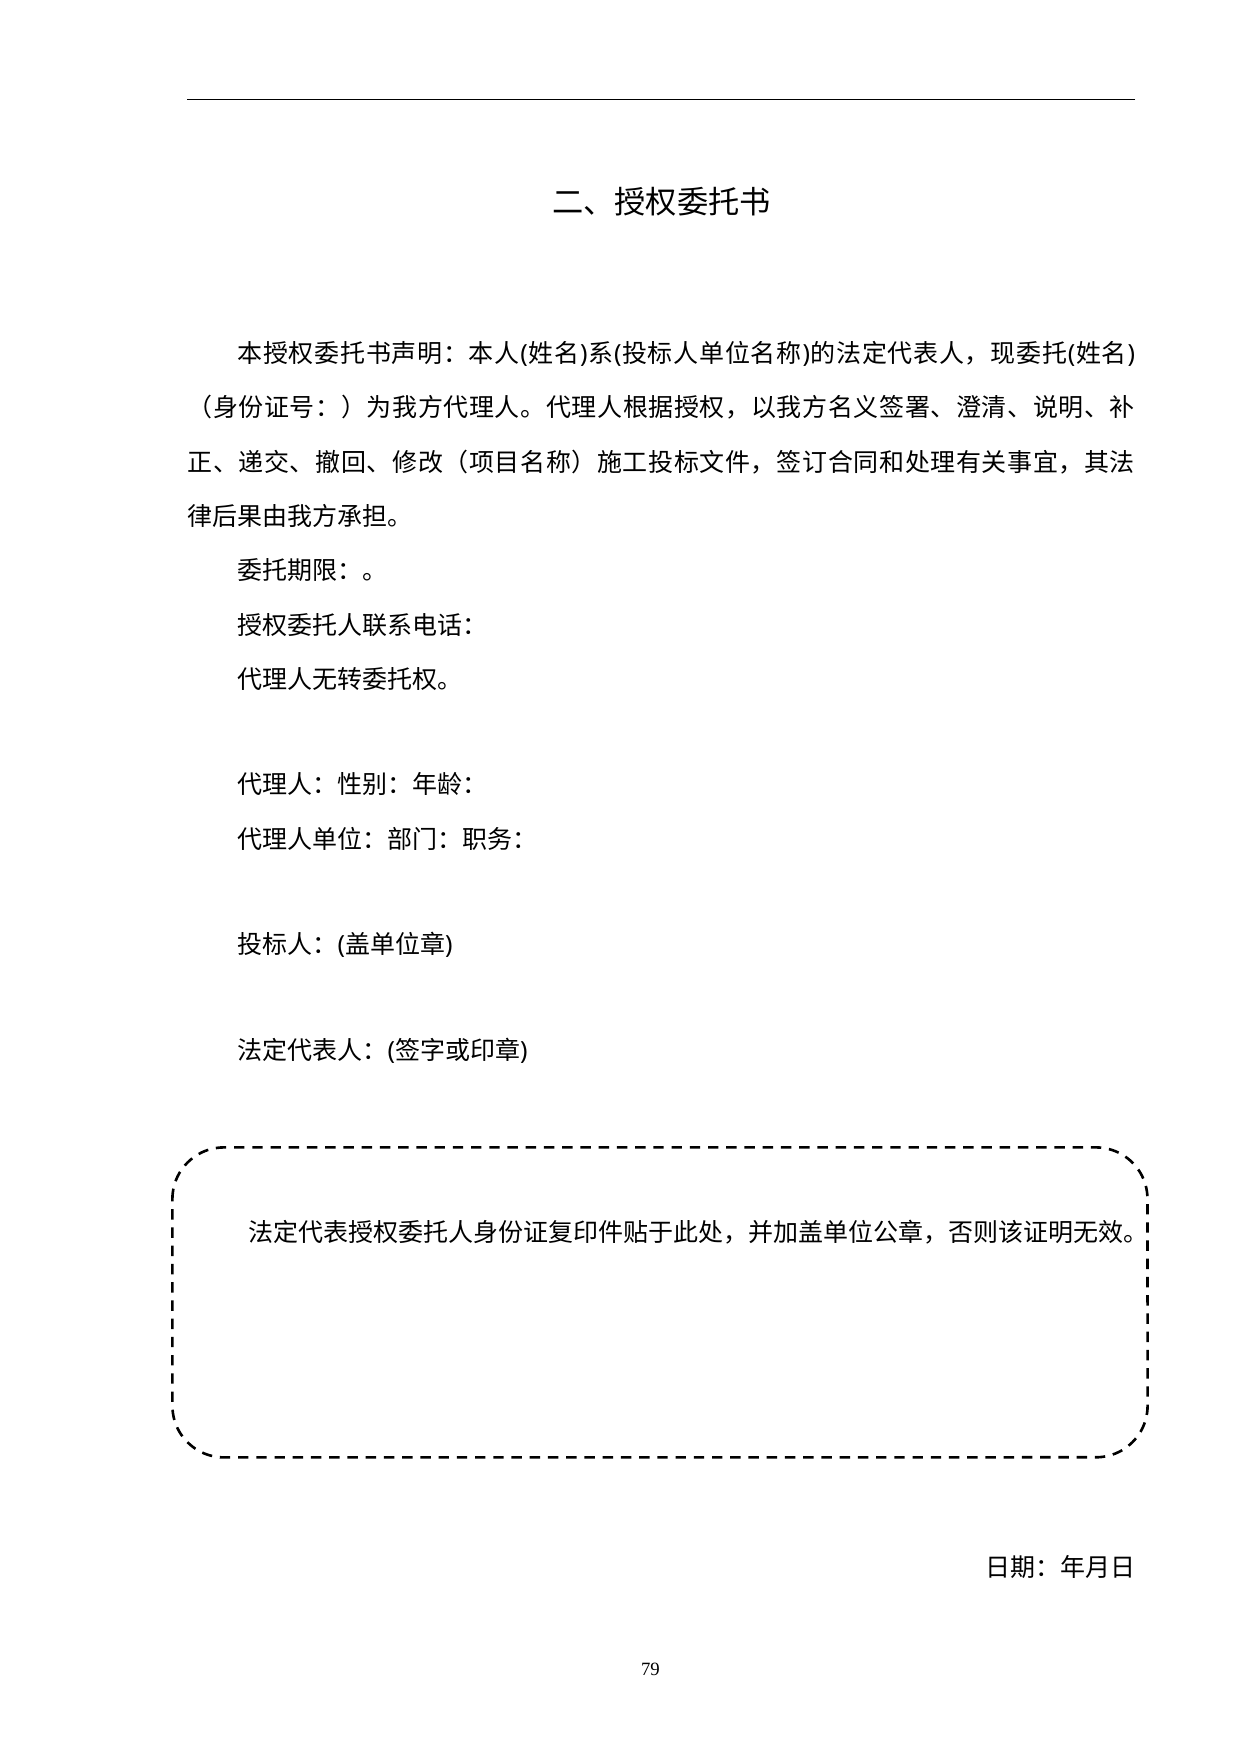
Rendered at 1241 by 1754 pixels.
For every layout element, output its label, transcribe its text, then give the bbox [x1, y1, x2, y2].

text 法定代表授权委托人身份证复印件贴于此处，并加盖单位公章，否则该证明无效。 [187, 1212, 1135, 1248]
text 代理人单位：部门：职务： [187, 819, 1135, 856]
text 本授权委托书声明：本人(姓名)系(投标人单位名称)的法定代表人，现委托(姓名)（身份证号：）为我方代理人。代理人根据授权，以我方名义签署、澄清、说明、补正、递交、撤回、修改（项目名称）施工投标文件，签订合同和处理有关事宜，其法律后果由我方承担。 [187, 333, 1135, 533]
text 法定代表人：(签字或印章) [187, 1030, 1135, 1066]
text 代理人：性别：年龄： [187, 765, 1135, 801]
text 投标人：(盖单位章) [187, 925, 1135, 961]
subtitle 二、授权委托书 [187, 177, 1135, 222]
text 代理人无转委托权。 [187, 659, 1135, 696]
text 授权委托人联系电话： [187, 605, 1135, 641]
text 日期：年月日 [187, 1547, 1135, 1584]
text 委托期限：。 [187, 551, 1135, 587]
